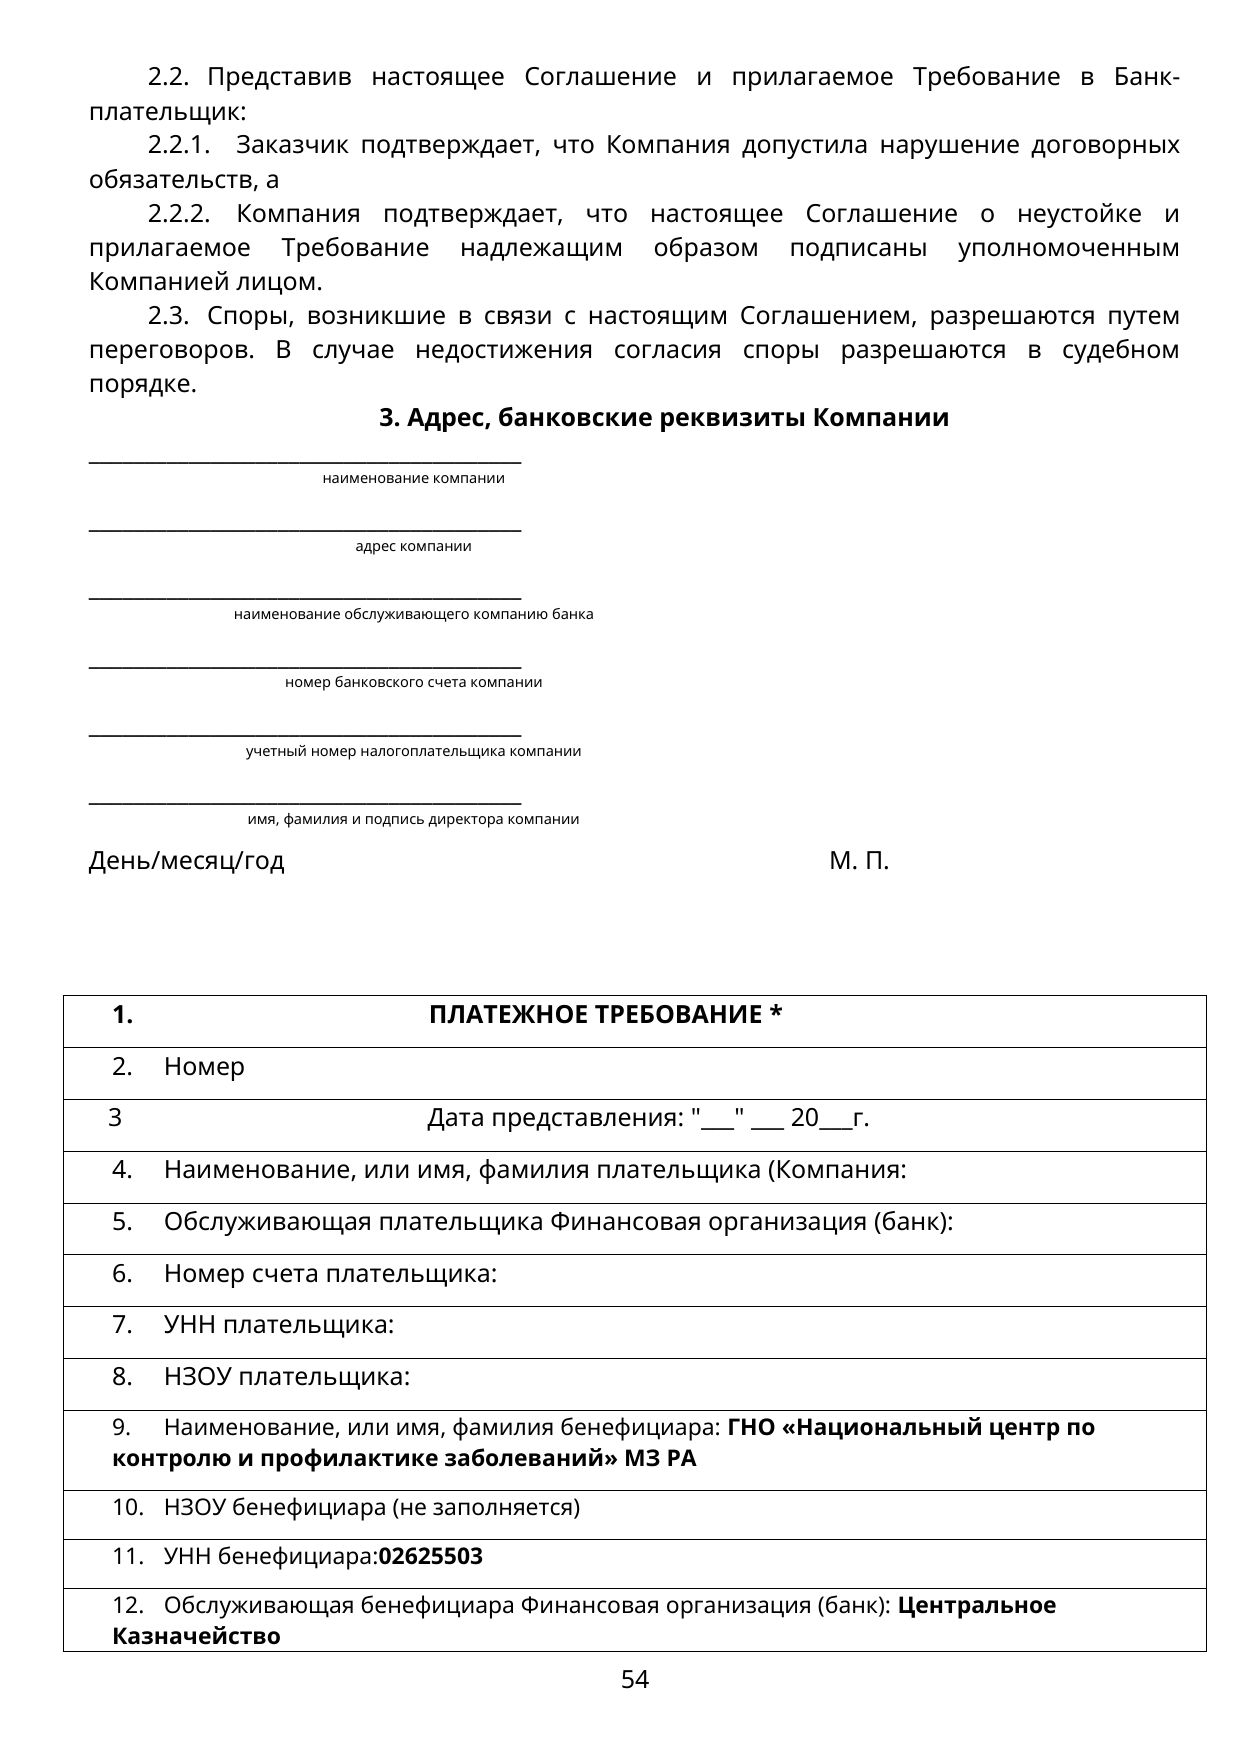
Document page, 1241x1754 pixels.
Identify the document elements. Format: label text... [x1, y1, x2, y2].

text 2.2.1. Заказчик подтверждает, что Компания допустила нарушение договорных обязательств, а [89, 127, 1181, 195]
text _______________________________________ [89, 434, 1181, 468]
table_cell 8. НЗОУ плательщика: [64, 1359, 1206, 1409]
text 2.2.2. Компания подтверждает, что настоящее Соглашение о неустойке и прилагаемое Требование надлежащим образом подписаны уполномоченным Компанией лицом. [89, 195, 1181, 297]
table_cell 2. Номер [64, 1048, 1206, 1099]
text 3. Адрес, банковские реквизиты Компании [89, 400, 1181, 434]
text 2.3. Споры, возникшие в связи с настоящим Соглашением, разрешаются путем переговоров. В случае недостижения согласия споры разрешаются в судебном порядке. [89, 297, 1181, 400]
table_cell 10. НЗОУ бенефициара (не заполняется) [64, 1491, 1206, 1539]
table_cell 7. УНН плательщика: [64, 1307, 1206, 1358]
text _______________________________________ [89, 706, 1181, 740]
table_header 1. ПЛАТЕЖНОЕ ТРЕБОВАНИЕ * [64, 996, 1206, 1047]
text _______________________________________ [89, 502, 1181, 536]
text День/месяц/год М. П. [89, 842, 1181, 877]
text адрес компании [89, 536, 738, 570]
text имя, фамилия и подпись директора компании [89, 808, 738, 842]
text _______________________________________ [89, 638, 1181, 672]
table_cell 11. УНН бенефициара:02625503 [64, 1540, 1206, 1588]
text _______________________________________ [89, 570, 1181, 604]
text номер банковского счета компании [89, 672, 738, 706]
table_cell 12. Обслуживающая бенефициара Финансовая организация (банк): Центральное Казначейство [64, 1589, 1206, 1651]
text учетный номер налогоплательщика компании [89, 740, 738, 774]
table_cell 3 Дата представления: "___" ___ 20___г. [64, 1100, 1206, 1151]
table_cell 4. Наименование, или имя, фамилия плательщика (Компания: [64, 1152, 1206, 1202]
text наименование компании [89, 468, 738, 502]
text наименование обслуживающего компанию банка [89, 604, 738, 638]
text 2.2. Представив настоящее Соглашение и прилагаемое Требование в Банк-плательщик: [89, 59, 1181, 127]
table_cell 5. Обслуживающая плательщика Финансовая организация (банк): [64, 1204, 1206, 1254]
table_cell 6. Номер счета плательщика: [64, 1255, 1206, 1306]
text _______________________________________ [89, 774, 1181, 808]
table_cell 9. Наименование, или имя, фамилия бенефициара: ГНО «Национальный центр по контролю и профилактике заболеваний» МЗ РА [64, 1411, 1206, 1490]
